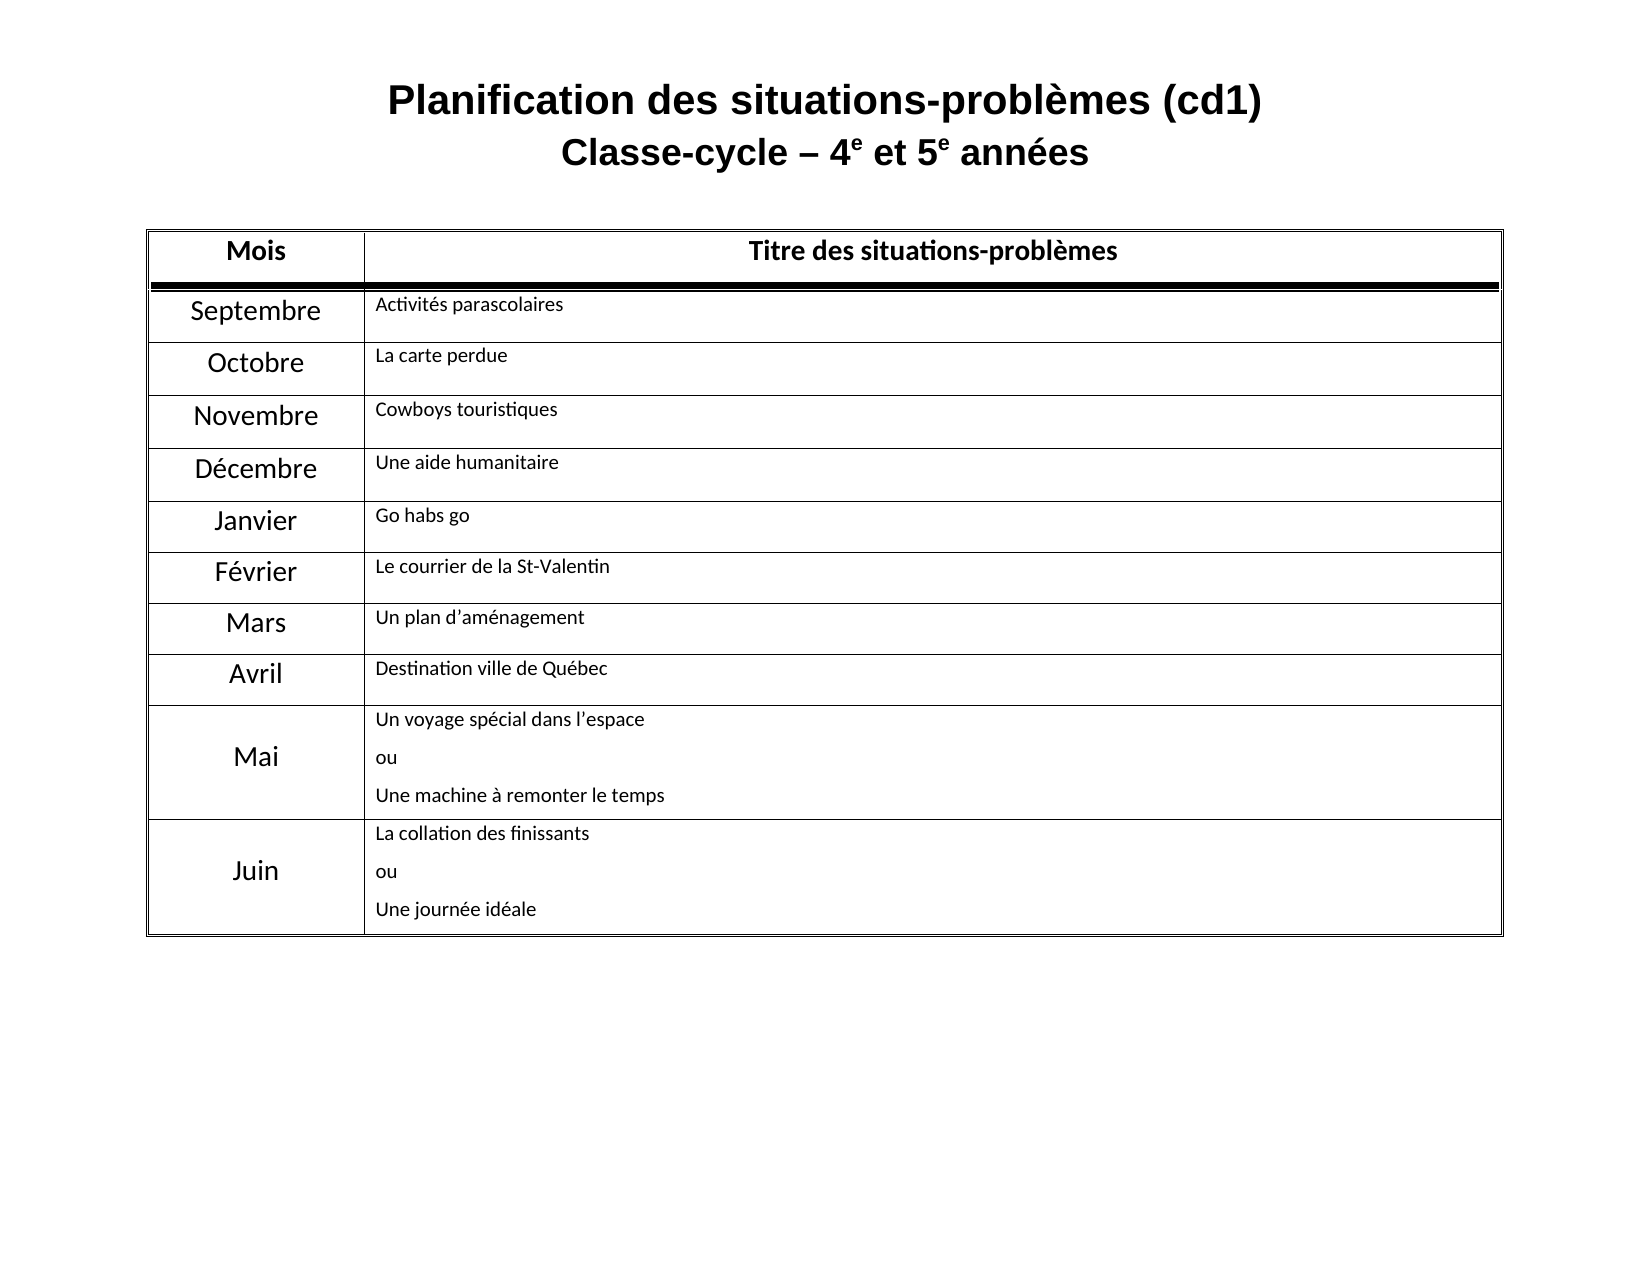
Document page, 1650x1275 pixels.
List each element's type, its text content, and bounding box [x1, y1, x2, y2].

table_cell Juin [149, 820, 364, 934]
table_header Mois [149, 232, 364, 282]
table_cell Go habs go [365, 502, 1501, 552]
table_cell Un voyage spécial dans l’espace ou Une machine à remonter le temps [365, 706, 1501, 819]
text Classe-cycle – 4e et 5e années [150, 130, 1500, 173]
table_cell Un plan d’aménagement [365, 604, 1501, 654]
table_cell Cowboys touristiques [365, 396, 1501, 448]
table_cell Mars [149, 604, 364, 654]
table_cell Activités parascolaires [365, 282, 1502, 342]
table_cell Une aide humanitaire [365, 449, 1501, 501]
table_cell Février [149, 553, 364, 603]
table_cell La collation des finissants ou Une journée idéale [365, 820, 1501, 934]
table_cell La carte perdue [365, 343, 1501, 395]
table_header Titre des situations-problèmes [365, 232, 1501, 282]
text Planification des situations-problèmes (cd1) [150, 75, 1500, 123]
table_cell Novembre [149, 396, 364, 448]
table_cell Avril [149, 655, 364, 705]
table_cell Décembre [149, 449, 364, 501]
table_cell Le courrier de la St-Valentin [365, 553, 1501, 603]
table_cell Destination ville de Québec [365, 655, 1501, 705]
table_cell Mai [149, 706, 364, 819]
table_cell Octobre [149, 343, 364, 395]
table_cell Septembre [148, 282, 364, 342]
table_cell Janvier [149, 502, 364, 552]
